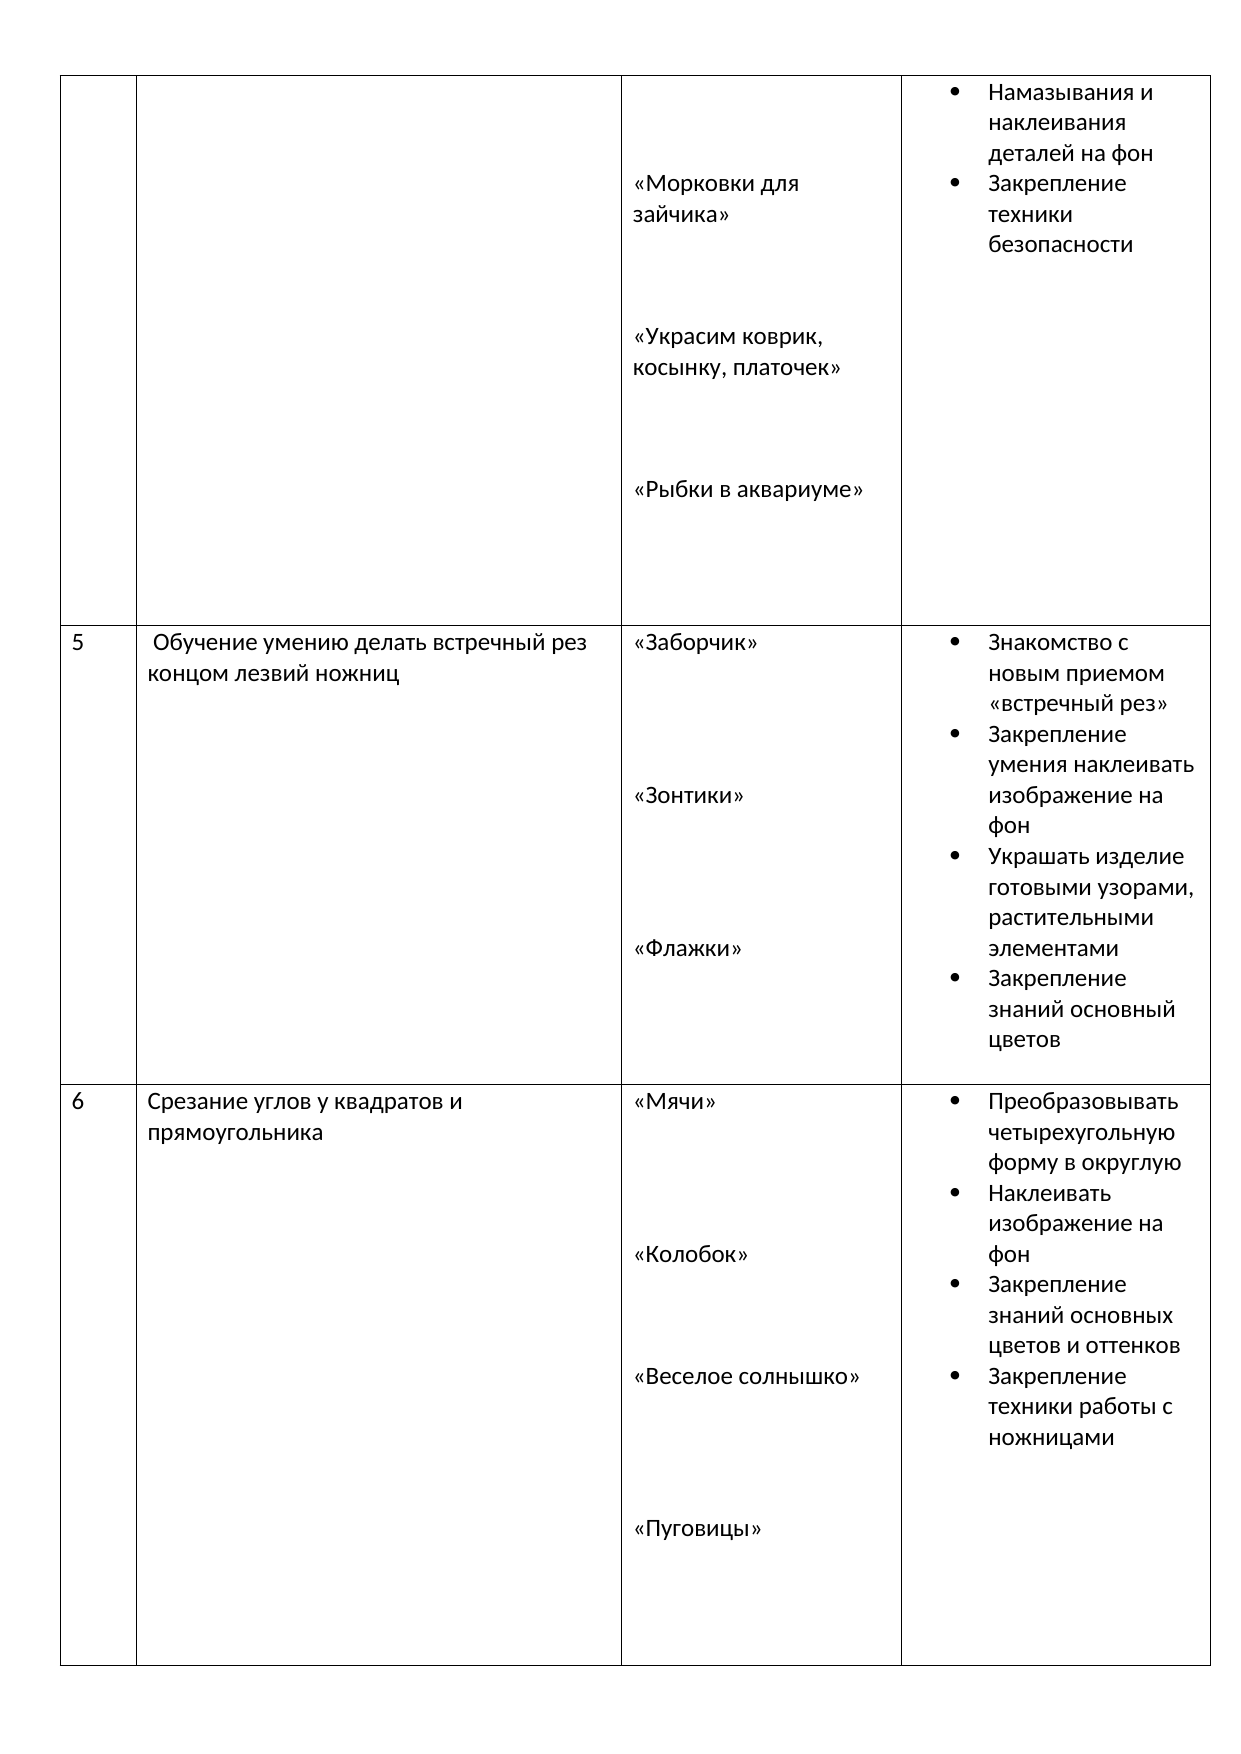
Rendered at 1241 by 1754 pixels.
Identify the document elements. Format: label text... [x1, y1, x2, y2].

table_header [61, 76, 136, 625]
table_cell 6 [61, 1085, 136, 1665]
table_cell Преобразовывать четырехугольную форму в округлую Наклеивать изображение на фон Закрепление знаний основных цветов и оттенков Закрепление техники работы с ножницами [902, 1085, 1210, 1665]
table_cell 5 [61, 626, 136, 1084]
table_header [137, 76, 621, 625]
table_cell «Мячи» «Колобок» «Веселое солнышко» «Пуговицы» [622, 1085, 901, 1665]
table_header «Морковки для зайчика» «Украсим коврик, косынку, платочек» «Рыбки в аквариуме» [622, 76, 901, 625]
table_cell Знакомство с новым приемом «встречный рез» Закрепление умения наклеивать изображение на фон Украшать изделие готовыми узорами, растительными элементами Закрепление знаний основный цветов [902, 626, 1210, 1084]
table_header Намазывания и наклеивания деталей на фон Закрепление техники безопасности [902, 76, 1210, 625]
table_cell «Заборчик» «Зонтики» «Флажки» [622, 626, 901, 1084]
table_cell Срезание углов у квадратов и прямоугольника [137, 1085, 621, 1665]
table_cell Обучение умению делать встречный рез концом лезвий ножниц [137, 626, 621, 1084]
